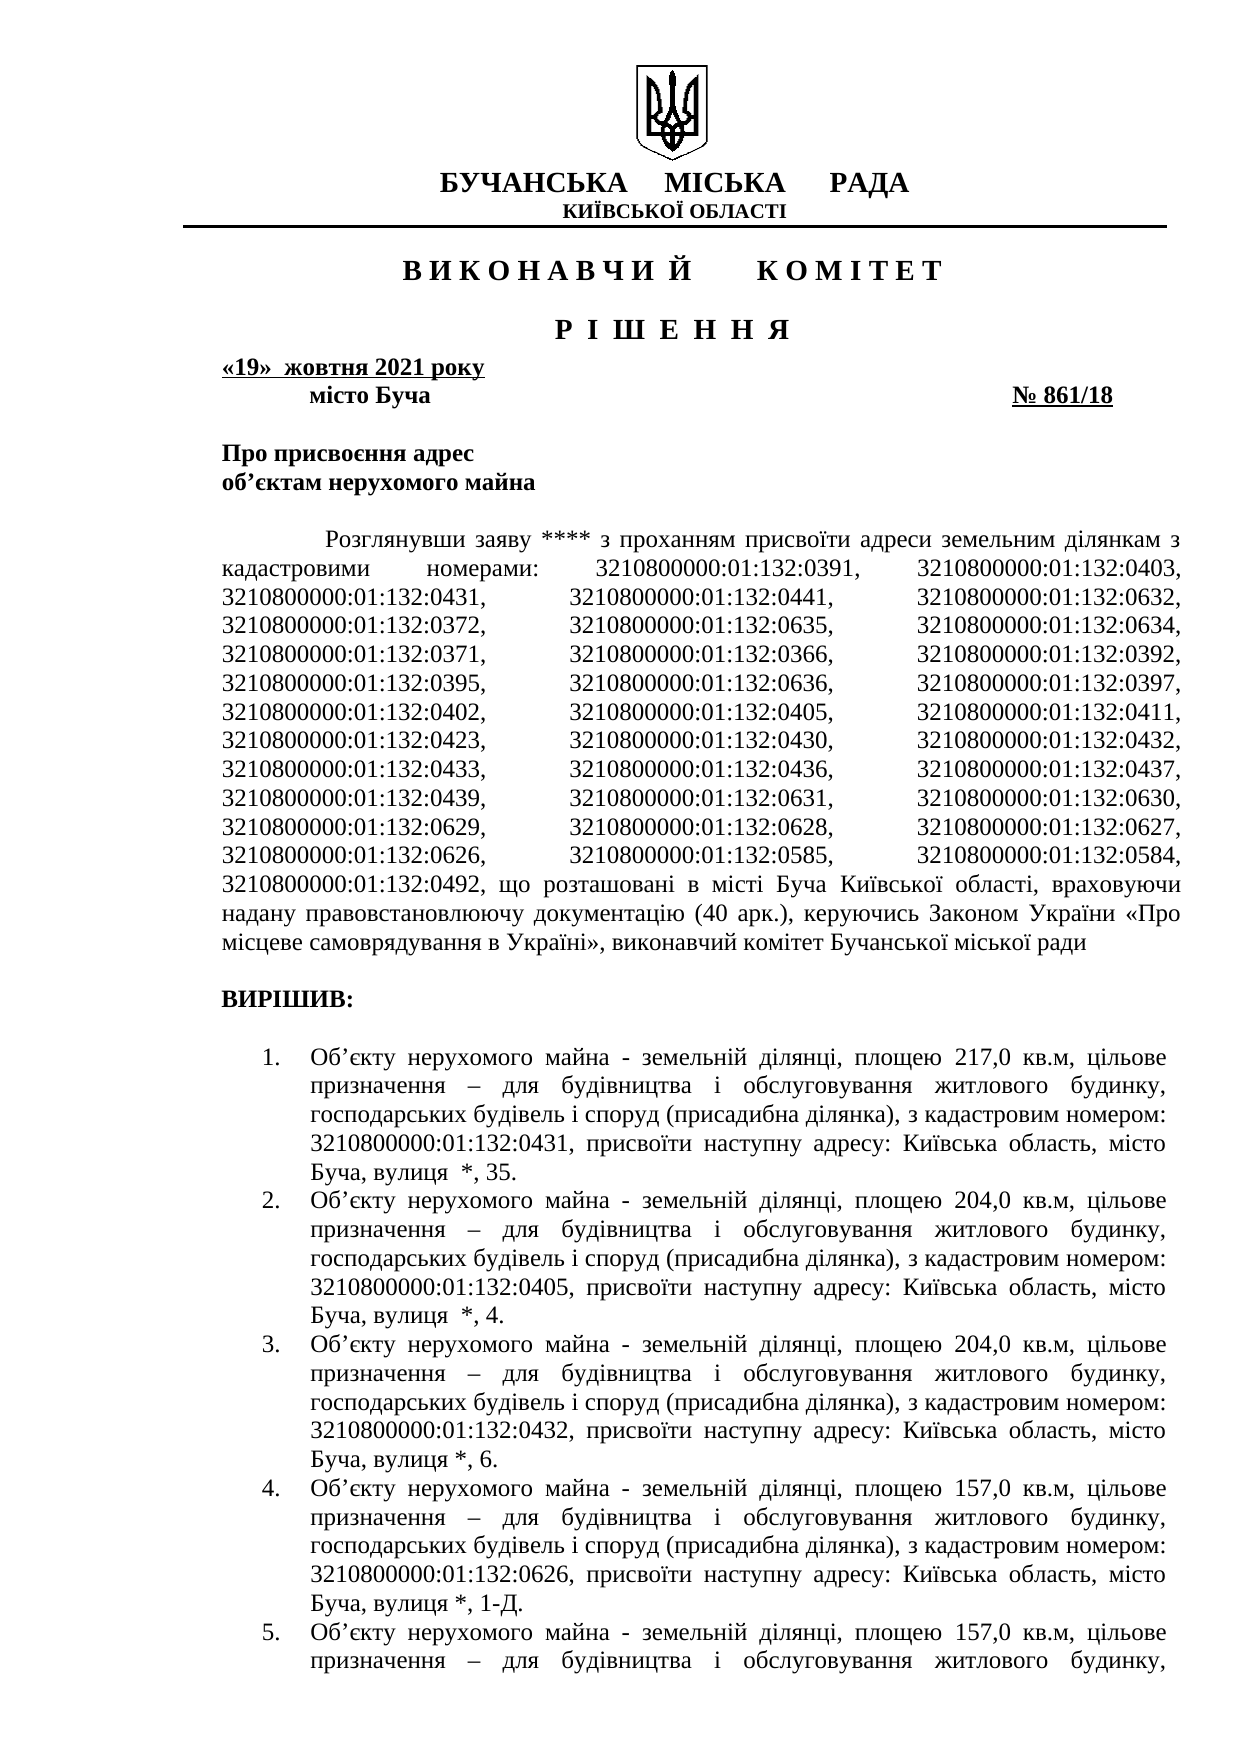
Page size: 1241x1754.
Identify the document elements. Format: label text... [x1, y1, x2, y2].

text Розглянувши заяву **** з проханням присвоїти адреси земельним ділянкам з кадастровими номерами: 3210800000:01:132:0391, 3210800000:01:132:0403, 3210800000:01:132:0431, 3210800000:01:132:0441, 3210800000:01:132:0632, 3210800000:01:132:0372, 3210800000:01:132:0635, 3210800000:01:132:0634, 3210800000:01:132:0371, 3210800000:01:132:0366, 3210800000:01:132:0392, 3210800000:01:132:0395, 3210800000:01:132:0636, 3210800000:01:132:0397, 3210800000:01:132:0402, 3210800000:01:132:0405, 3210800000:01:132:0411, 3210800000:01:132:0423, 3210800000:01:132:0430, 3210800000:01:132:0432, 3210800000:01:132:0433, 3210800000:01:132:0436, 3210800000:01:132:0437, 3210800000:01:132:0439, 3210800000:01:132:0631, 3210800000:01:132:0630, 3210800000:01:132:0629, 3210800000:01:132:0628, 3210800000:01:132:0627, 3210800000:01:132:0626, 3210800000:01:132:0585, 3210800000:01:132:0584, 3210800000:01:132:0492, що розташовані в місті Буча Київської області, враховуючи надану правовстановлюючу документацію (40 арк.), керуючись Законом України «Про місцеве самоврядування в Україні», виконавчий комітет Бучанської міської ради [222, 524, 1181, 955]
text БУЧАНСЬКА МІСЬКА РАДА [183, 165, 1167, 199]
list Об’єкту нерухомого майна - земельній ділянці, площею 157,0 кв.м, цільове призначення – для будівництва і обслуговування житлового будинку, господарських будівель і споруд (присадибна ділянка), з кадастровим номером: 3210800000:01:132:0626, присвоїти наступну адресу: Київська область, місто Буча, вулиця *, 1-Д. [262, 1473, 1167, 1617]
text КИЇВСЬКОЇ ОБЛАСТІ [183, 199, 1167, 225]
text ВИРІШИВ: [177, 984, 1167, 1013]
list Об’єкту нерухомого майна - земельній ділянці, площею 204,0 кв.м, цільове призначення – для будівництва і обслуговування житлового будинку, господарських будівель і споруд (присадибна ділянка), з кадастровим номером: 3210800000:01:132:0432, присвоїти наступну адресу: Київська область, місто Буча, вулиця *, 6. [262, 1329, 1167, 1473]
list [262, 1617, 1167, 1674]
list Об’єкту нерухомого майна - земельній ділянці, площею 204,0 кв.м, цільове призначення – для будівництва і обслуговування житлового будинку, господарських будівель і споруд (присадибна ділянка), з кадастровим номером: 3210800000:01:132:0405, присвоїти наступну адресу: Київська область, місто Буча, вулиця *, 4. [262, 1185, 1167, 1329]
list Об’єкту нерухомого майна - земельній ділянці, площею 217,0 кв.м, цільове призначення – для будівництва і обслуговування житлового будинку, господарських будівель і споруд (присадибна ділянка), з кадастровим номером: 3210800000:01:132:0431, присвоїти наступну адресу: Київська область, місто Буча, вулиця *, 35. [262, 1042, 1167, 1185]
text об’єктам нерухомого майна [222, 467, 1167, 495]
text Р І Ш Е Н Н Я [177, 312, 1167, 345]
text Про присвоєння адрес [222, 438, 1167, 467]
text «19» жовтня 2021 року [222, 352, 1167, 380]
text В И К О Н А В Ч И Й К О М І Т Е Т [177, 253, 1167, 287]
text місто Буча № 861/18 [222, 380, 1167, 409]
